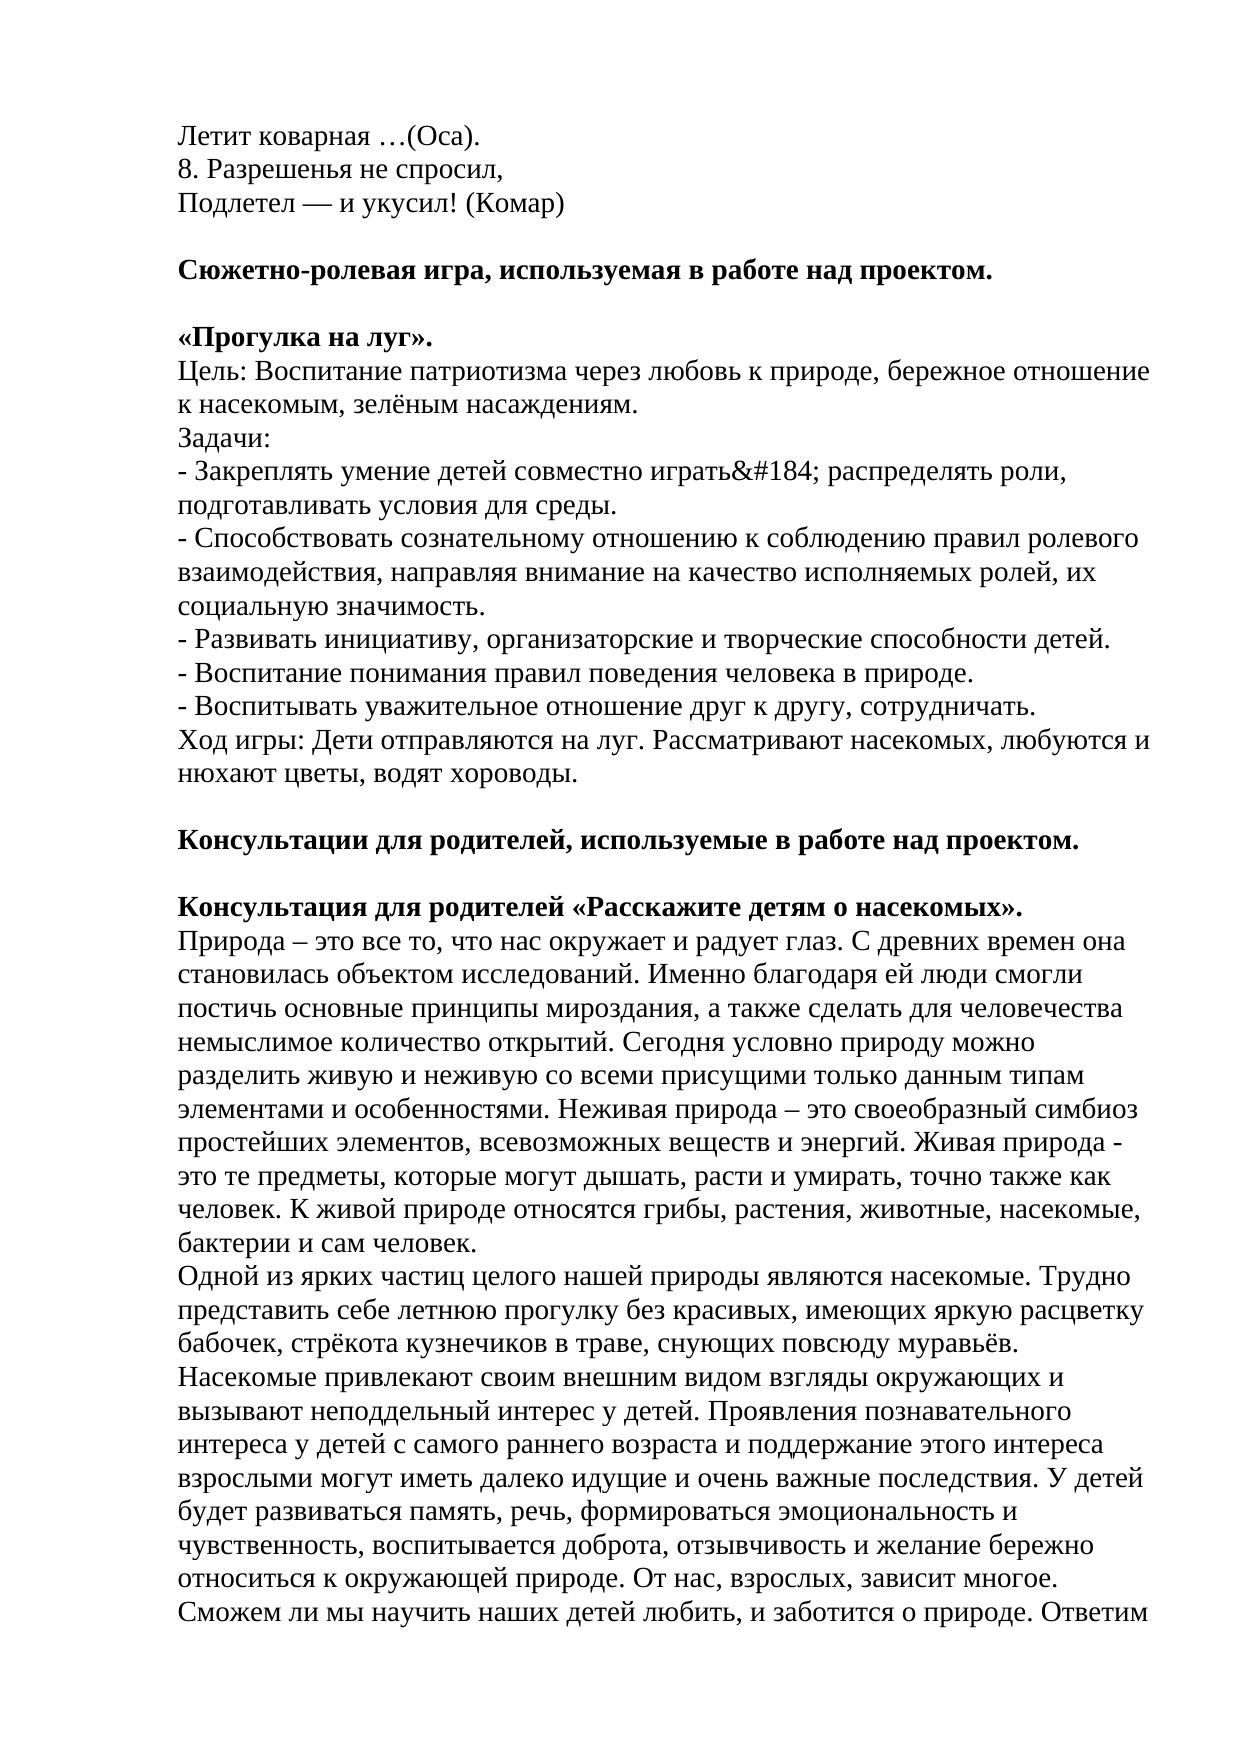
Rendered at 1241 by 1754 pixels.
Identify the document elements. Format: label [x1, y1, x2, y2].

text [177, 118, 1152, 1627]
